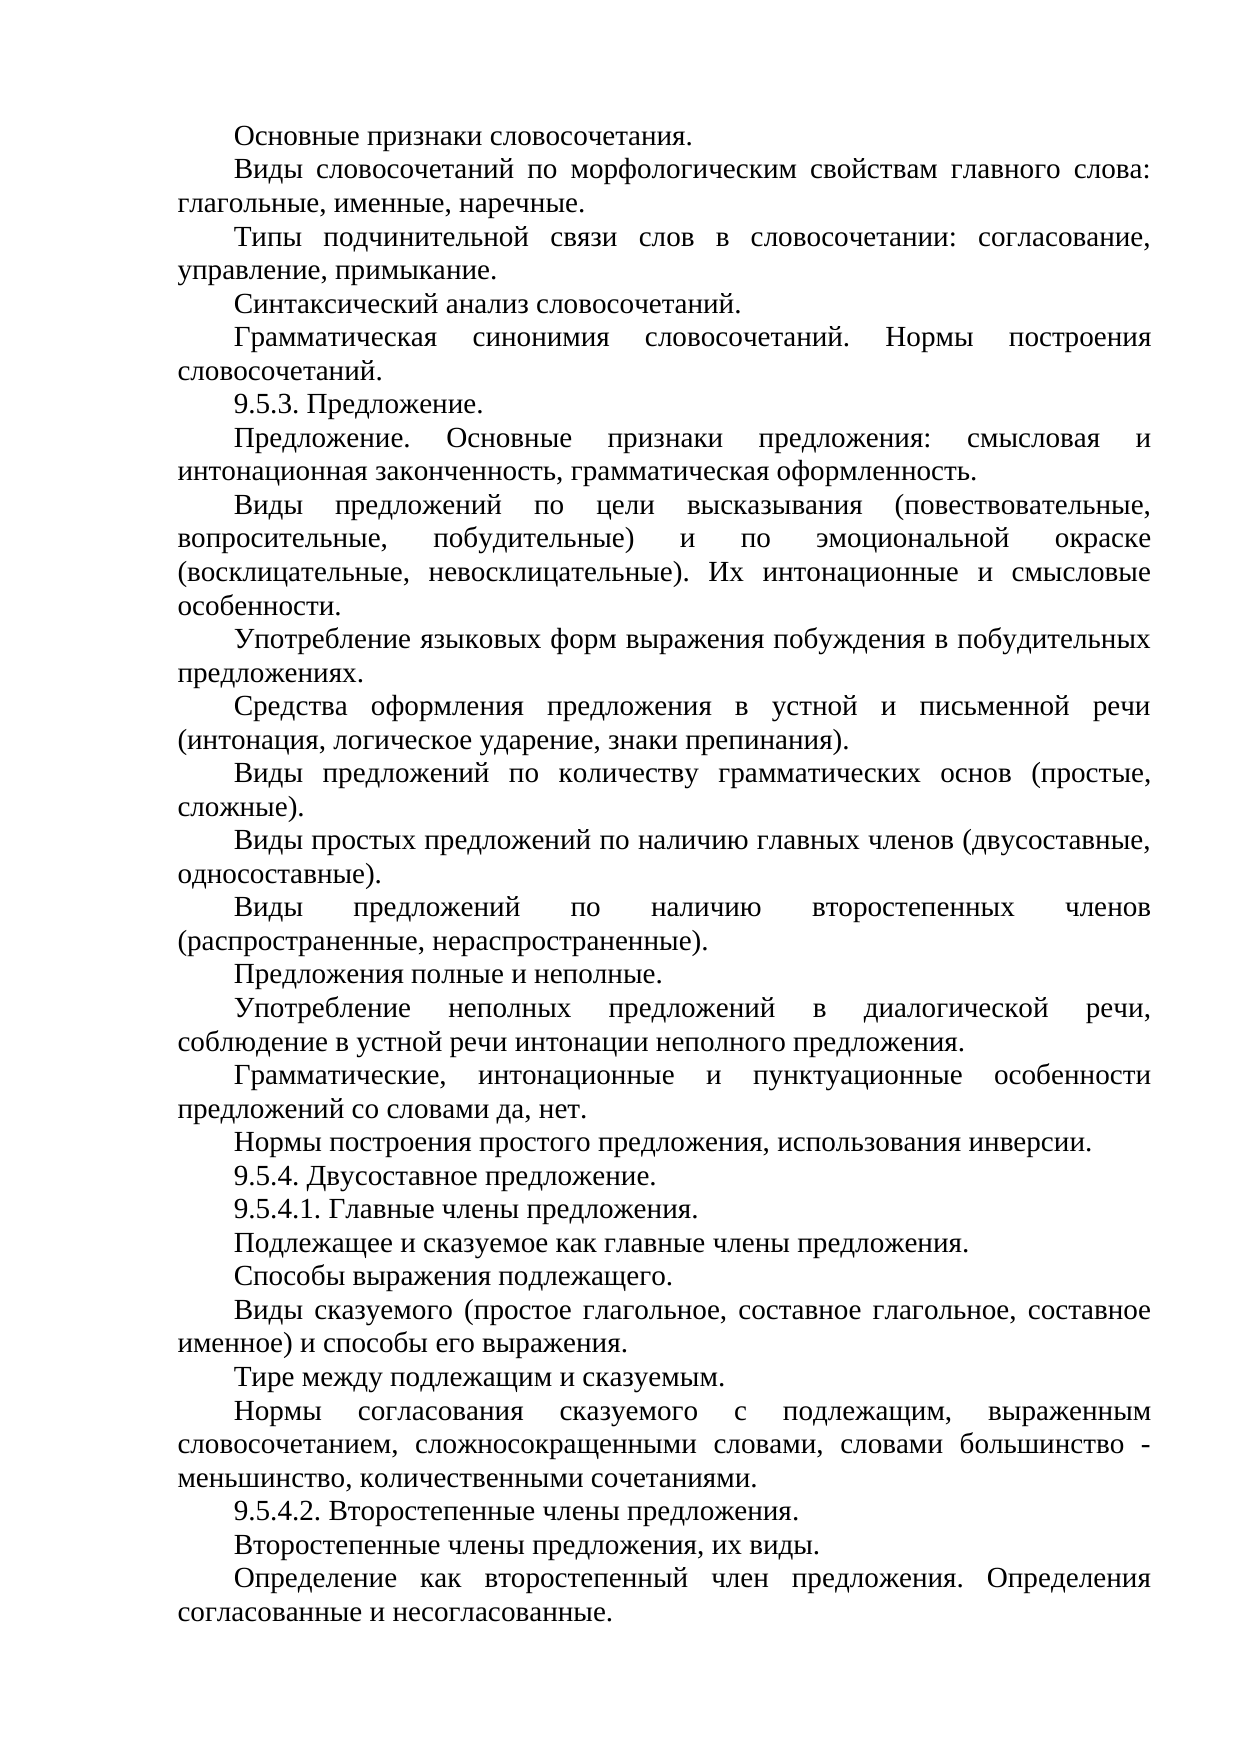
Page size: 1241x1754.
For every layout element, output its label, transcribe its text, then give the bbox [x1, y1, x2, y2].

text 9.5.4.1. Главные члены предложения. [177, 1191, 1152, 1225]
text Грамматическая синонимия словосочетаний. Нормы построения словосочетаний. [177, 319, 1152, 386]
text Грамматические, интонационные и пунктуационные особенности предложений со словами да, нет. [177, 1057, 1152, 1124]
text 9.5.4.2. Второстепенные члены предложения. [177, 1493, 1152, 1527]
text Основные признаки словосочетания. [177, 118, 1152, 152]
text Нормы согласования сказуемого с подлежащим, выраженным словосочетанием, сложносокращенными словами, словами большинство - меньшинство, количественными сочетаниями. [177, 1393, 1152, 1493]
text Виды словосочетаний по морфологическим свойствам главного слова: глагольные, именные, наречные. [177, 152, 1152, 219]
text Виды предложений по количеству грамматических основ (простые, сложные). [177, 755, 1152, 822]
text Типы подчинительной связи слов в словосочетании: согласование, управление, примыкание. [177, 219, 1152, 286]
text Средства оформления предложения в устной и письменной речи (интонация, логическое ударение, знаки препинания). [177, 688, 1152, 755]
text Второстепенные члены предложения, их виды. [177, 1527, 1152, 1560]
text Виды предложений по наличию второстепенных членов (распространенные, нераспространенные). [177, 889, 1152, 957]
text Виды сказуемого (простое глагольное, составное глагольное, составное именное) и способы его выражения. [177, 1292, 1152, 1359]
text Употребление неполных предложений в диалогической речи, соблюдение в устной речи интонации неполного предложения. [177, 990, 1152, 1057]
text Нормы построения простого предложения, использования инверсии. [177, 1124, 1152, 1158]
text Синтаксический анализ словосочетаний. [177, 286, 1152, 319]
text Предложение. Основные признаки предложения: смысловая и интонационная законченность, грамматическая оформленность. [177, 420, 1152, 487]
text Тире между подлежащим и сказуемым. [177, 1359, 1152, 1393]
text Виды предложений по цели высказывания (повествовательные, вопросительные, побудительные) и по эмоциональной окраске (восклицательные, невосклицательные). Их интонационные и смысловые особенности. [177, 487, 1152, 621]
text Виды простых предложений по наличию главных членов (двусоставные, односоставные). [177, 822, 1152, 889]
text Употребление языковых форм выражения побуждения в побудительных предложениях. [177, 621, 1152, 688]
text 9.5.4. Двусоставное предложение. [177, 1158, 1152, 1191]
text 9.5.3. Предложение. [177, 386, 1152, 420]
text Способы выражения подлежащего. [177, 1258, 1152, 1292]
text Подлежащее и сказуемое как главные члены предложения. [177, 1225, 1152, 1258]
text Определение как второстепенный член предложения. Определения согласованные и несогласованные. [177, 1560, 1152, 1627]
text Предложения полные и неполные. [177, 957, 1152, 990]
